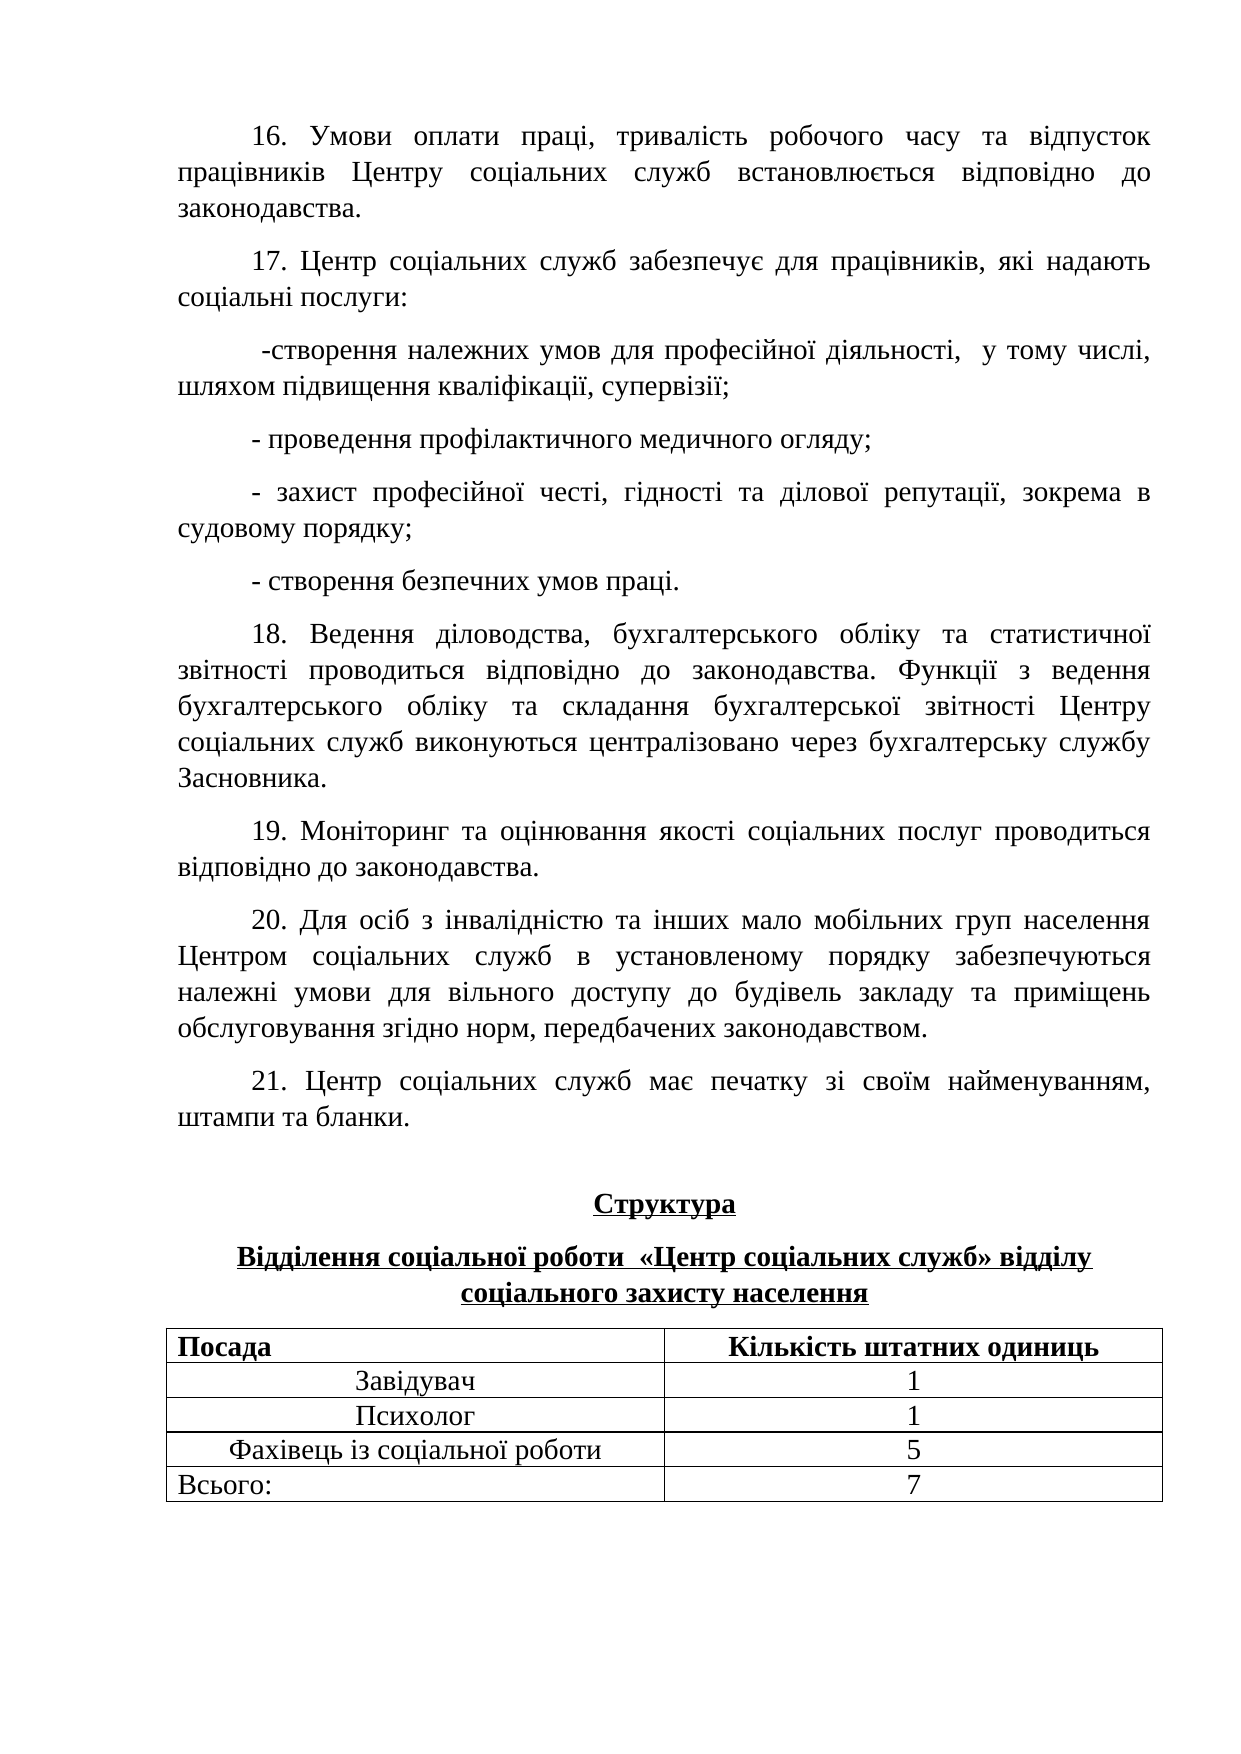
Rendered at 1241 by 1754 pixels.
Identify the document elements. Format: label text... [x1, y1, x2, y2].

text 17. Центр соціальних служб забезпечує для працівників, які надають соціальні послуги: [177, 243, 1152, 313]
table_cell 1 [665, 1363, 1162, 1397]
table_cell Фахівець із соціальної роботи [167, 1433, 664, 1466]
table_cell 1 [665, 1398, 1162, 1431]
table_cell 5 [665, 1433, 1162, 1466]
text 19. Моніторинг та оцінювання якості соціальних послуг проводиться відповідно до законодавства. [177, 813, 1152, 883]
table_cell Завідувач [167, 1363, 664, 1397]
text Структура [177, 1186, 1152, 1219]
text -створення належних умов для професійної діяльності, у тому числі, шляхом підвищення кваліфікації, супервізії; [177, 332, 1152, 402]
table_header Кількість штатних одиниць [665, 1329, 1162, 1362]
table_cell 7 [665, 1467, 1162, 1501]
text - захист професійної честі, гідності та ділової репутації, зокрема в судовому порядку; [177, 474, 1152, 544]
text 20. Для осіб з інвалідністю та інших мало мобільних груп населення Центром соціальних служб в установленому порядку забезпечуються належні умови для вільного доступу до будівель закладу та приміщень обслуговування згідно норм, передбачених законодавством. [177, 902, 1152, 1044]
table_cell Психолог [167, 1398, 664, 1431]
text - проведення профілактичного медичного огляду; [177, 421, 1152, 455]
table_header Посада [167, 1329, 664, 1362]
text Відділення соціальної роботи «Центр соціальних служб» відділу соціального захисту населення [177, 1239, 1152, 1308]
text 21. Центр соціальних служб має печатку зі своїм найменуванням, штампи та бланки. [177, 1063, 1152, 1133]
text 18. Ведення діловодства, бухгалтерського обліку та статистичної звітності проводиться відповідно до законодавства. Функції з ведення бухгалтерського обліку та складання бухгалтерської звітності Центру соціальних служб виконуються централізовано через бухгалтерську службу Засновника. [177, 616, 1152, 794]
table_cell Всього: [167, 1467, 664, 1501]
text 16. Умови оплати праці, тривалість робочого часу та відпусток працівників Центру соціальних служб встановлюється відповідно до законодавства. [177, 118, 1152, 224]
text - створення безпечних умов праці. [177, 563, 1152, 596]
